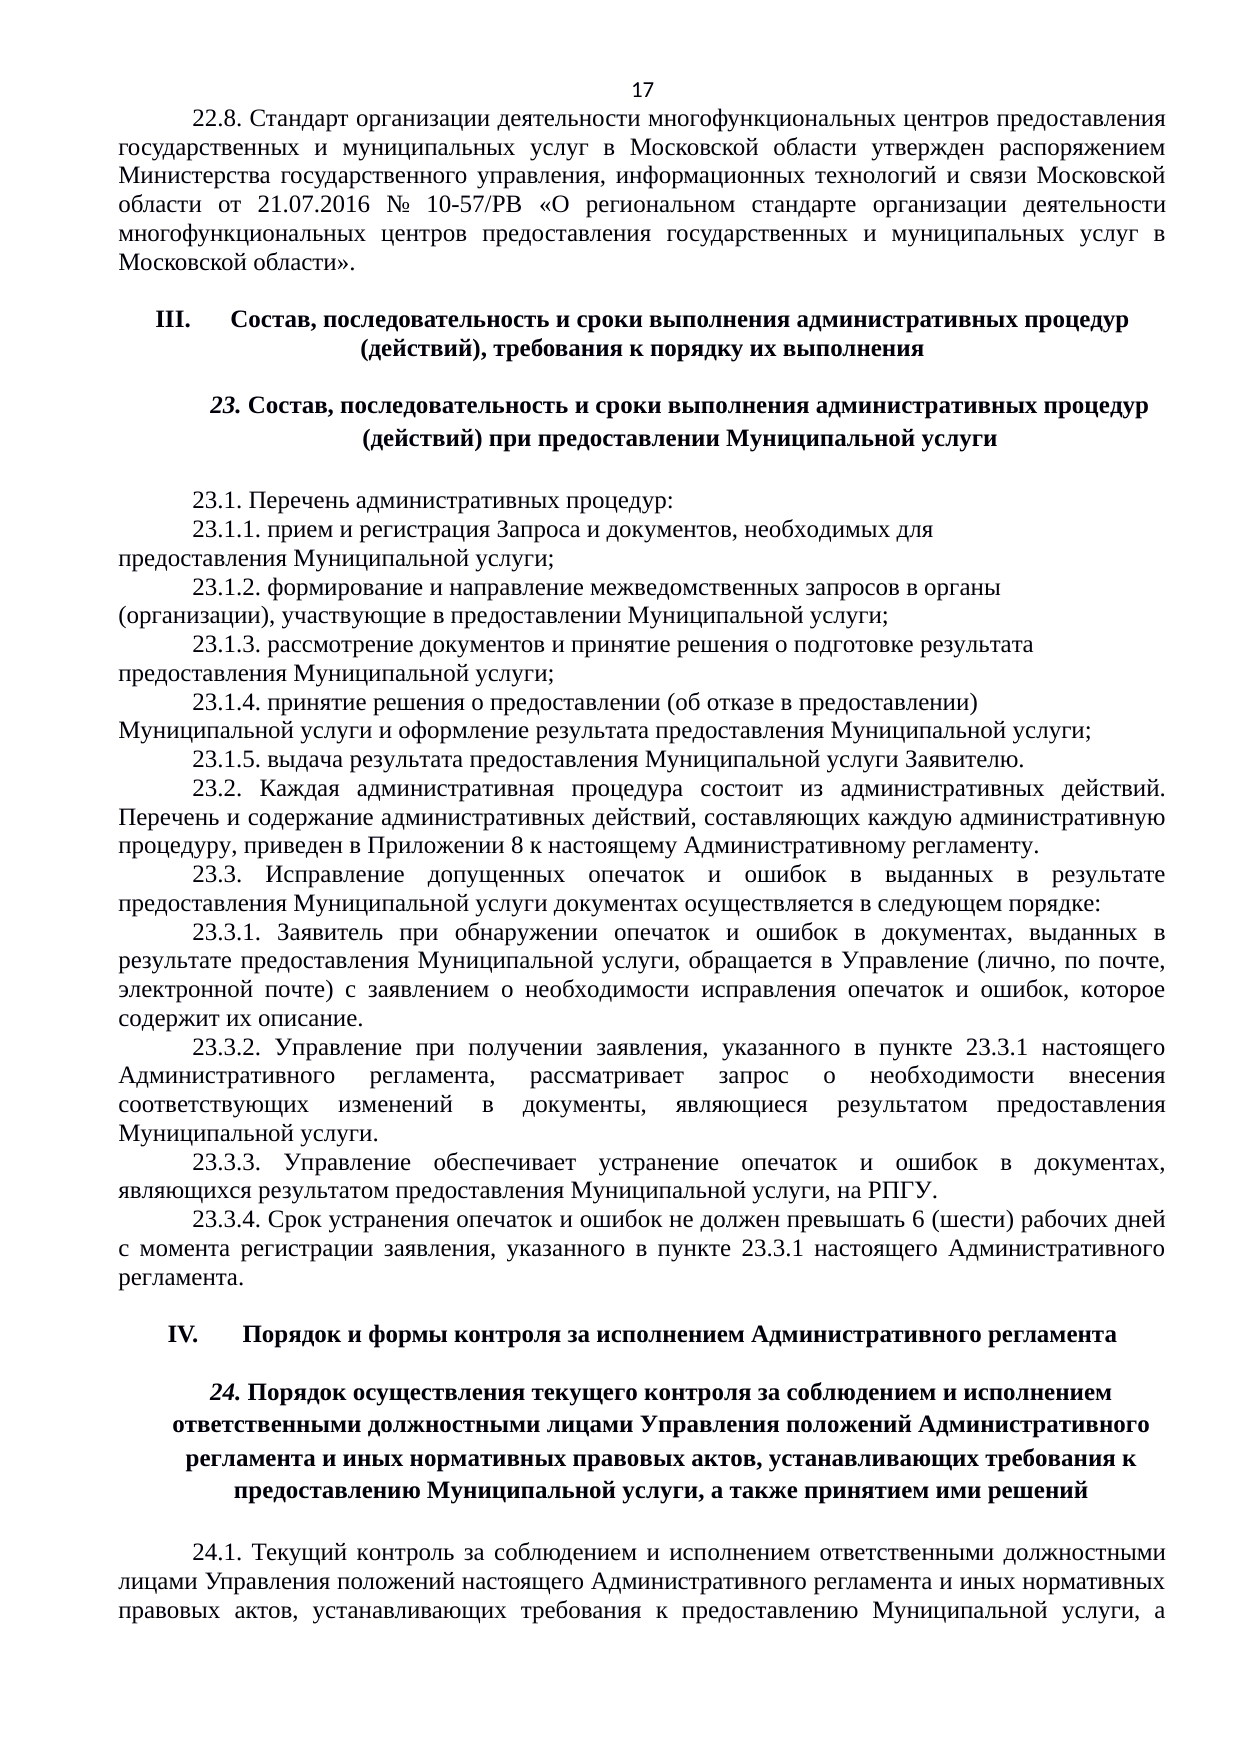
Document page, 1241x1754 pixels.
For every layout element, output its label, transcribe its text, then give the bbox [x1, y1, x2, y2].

text (организации), участвующие в предоставлении Муниципальной услуги; [118, 600, 1167, 629]
text 23.1.3. рассмотрение документов и принятие решения о подготовке результата [192, 629, 1167, 658]
text 23.1.2. формирование и направление межведомственных запросов в органы [192, 572, 1167, 600]
text 23.2. Каждая административная процедура состоит из административных действий. Перечень и содержание административных действий, составляющих каждую административную процедуру, приведен в Приложении 8 к настоящему Административному регламенту. [118, 773, 1167, 859]
text предоставления Муниципальной услуги; [118, 658, 1167, 687]
text 23.1.5. выдача результата предоставления Муниципальной услуги Заявителю. [192, 744, 1167, 773]
text предоставления Муниципальной услуги; [118, 543, 1167, 572]
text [118, 1537, 1167, 1624]
text 23.1. Перечень административных процедур: [118, 485, 1167, 514]
list Состав, последовательность и сроки выполнения административных процедур (действий), требования к порядку их выполнения [118, 304, 1167, 362]
text 23.3.3. Управление обеспечивает устранение опечаток и ошибок в документах, являющихся результатом предоставления Муниципальной услуги, на РПГУ. [118, 1147, 1167, 1204]
text 23.3.2. Управление при получении заявления, указанного в пункте 23.3.1 настоящего Административного регламента, рассматривает запрос о необходимости внесения соответствующих изменений в документы, являющиеся результатом предоставления Муниципальной услуги. [118, 1032, 1167, 1147]
text 23.3.4. Срок устранения опечаток и ошибок не должен превышать 6 (шести) рабочих дней с момента регистрации заявления, указанного в пункте 23.3.1 настоящего Административного регламента. [118, 1204, 1167, 1290]
text 23.3.1. Заявитель при обнаружении опечаток и ошибок в документах, выданных в результате предоставления Муниципальной услуги, обращается в Управление (лично, по почте, электронной почте) с заявлением о необходимости исправления опечаток и ошибок, которое содержит их описание. [118, 917, 1167, 1032]
text 23.3. Исправление допущенных опечаток и ошибок в выданных в результате предоставления Муниципальной услуги документах осуществляется в следующем порядке: [118, 859, 1167, 917]
text 24. Порядок осуществления текущего контроля за соблюдением и исполнением ответственными должностными лицами Управления положений Административного регламента и иных нормативных правовых актов, устанавливающих требования к предоставлению Муниципальной услуги, а также принятием ими решений [156, 1377, 1167, 1504]
list Порядок и формы контроля за исполнением Административного регламента [118, 1319, 1167, 1348]
text Муниципальной услуги и оформление результата предоставления Муниципальной услуги; [118, 715, 1167, 744]
text 23.1.1. прием и регистрация Запроса и документов, необходимых для [192, 514, 1167, 543]
text 23. Состав, последовательность и сроки выполнения административных процедур (действий) при предоставлении Муниципальной услуги [193, 391, 1167, 452]
text 22.8. Стандарт организации деятельности многофункциональных центров предоставления государственных и муниципальных услуг в Московской области утвержден распоряжением Министерства государственного управления, информационных технологий и связи Московской области от 21.07.2016 № 10-57/РВ «О региональном стандарте организации деятельности многофункциональных центров предоставления государственных и муниципальных услуг в Московской области». [118, 103, 1167, 276]
text 23.1.4. принятие решения о предоставлении (об отказе в предоставлении) [192, 687, 1167, 715]
